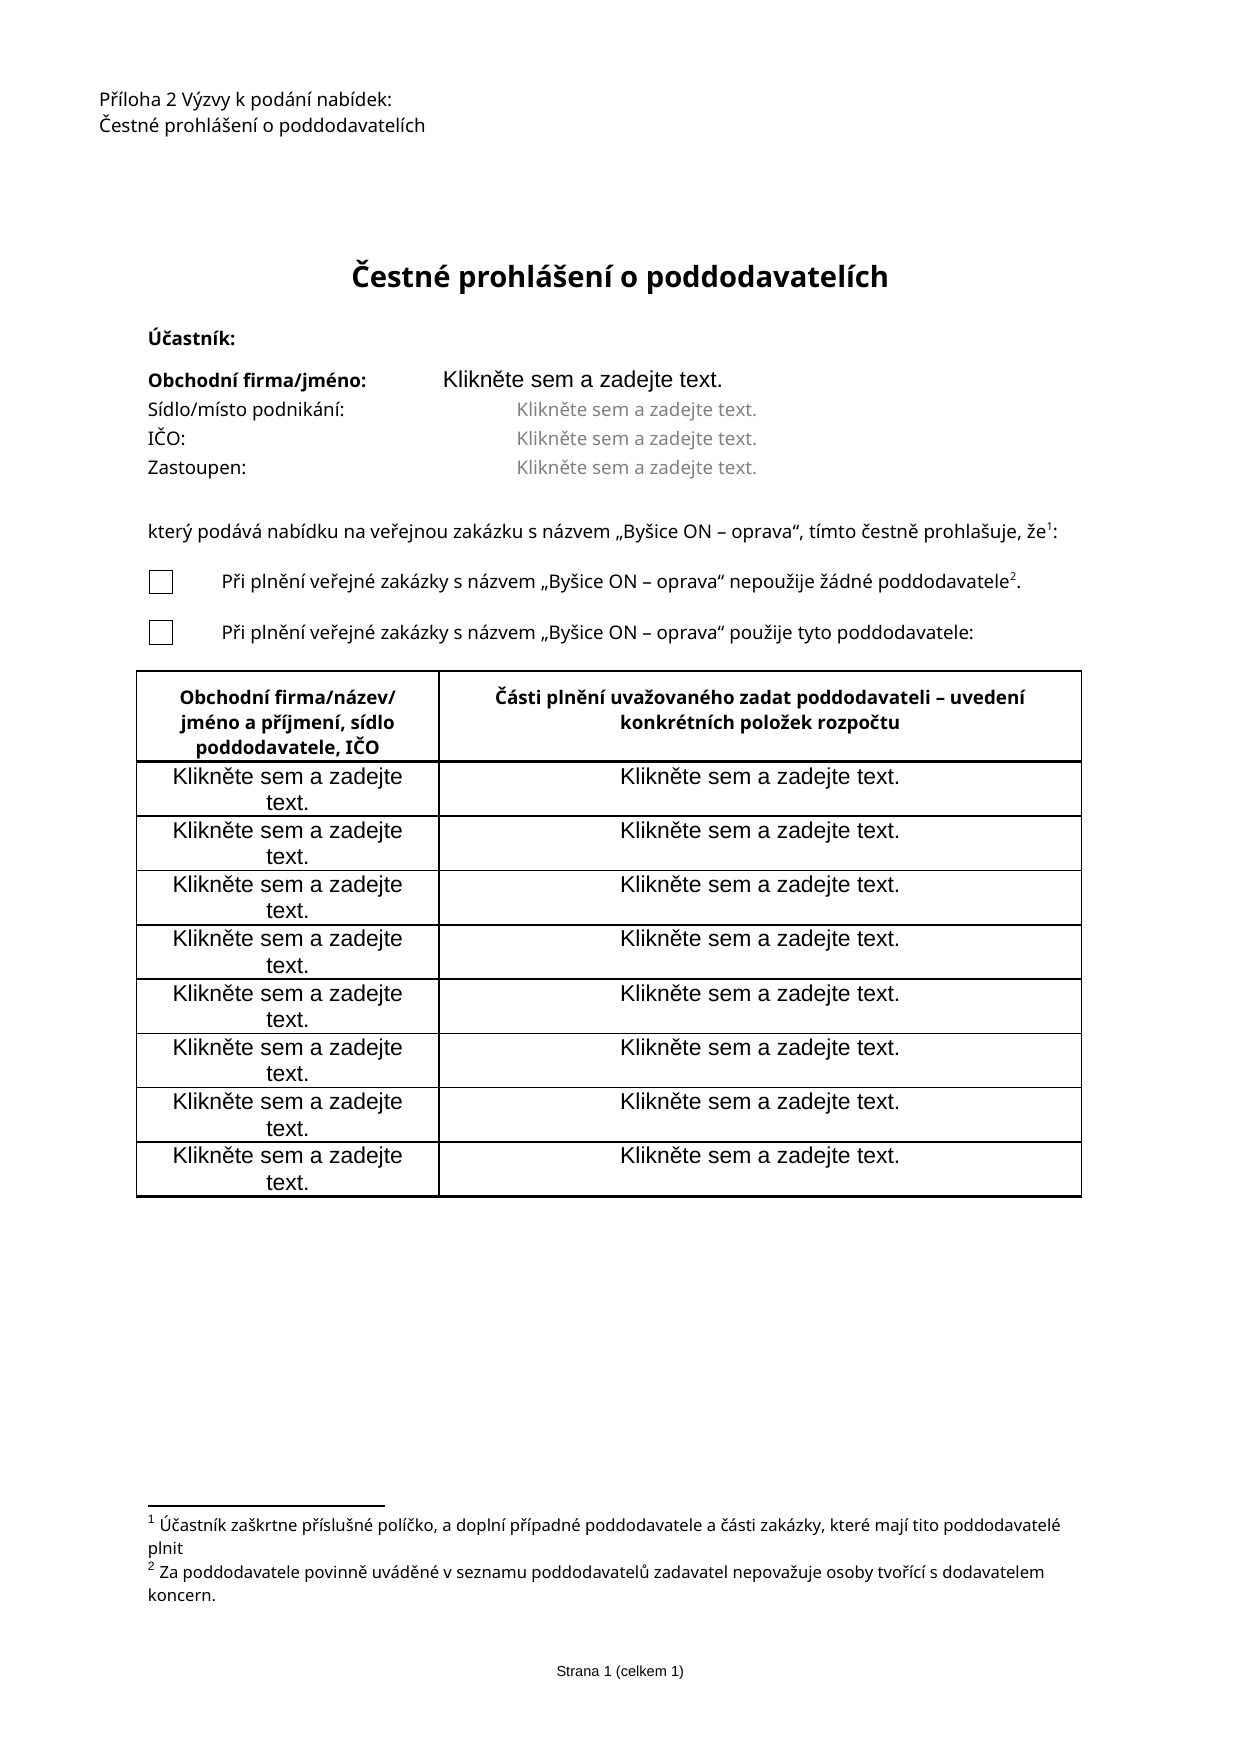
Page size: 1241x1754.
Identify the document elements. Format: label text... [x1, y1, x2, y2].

text IČO: [148, 422, 1093, 451]
text Obchodní firma/jméno: [148, 364, 1093, 393]
text Účastník: [148, 321, 1093, 352]
text který podává nabídku na veřejnou zakázku s názvem „Byšice ON – oprava“, tímto čestně prohlašuje, že: [148, 518, 1093, 544]
text Při plnění veřejné zakázky s názvem „Byšice ON – oprava“ nepoužije žádné poddodavatele. [148, 569, 1093, 594]
table_header Části plnění uvažovaného zadat poddodavateli – uvedení konkrétních položek rozpočtu [440, 672, 1081, 759]
title Čestné prohlášení o poddodavatelích [148, 256, 1093, 296]
text Zastoupen: [148, 451, 1093, 480]
text Při plnění veřejné zakázky s názvem „Byšice ON – oprava“ použije tyto poddodavatele: [148, 619, 1093, 645]
table_header Obchodní firma/název/ jméno a příjmení, sídlo poddodavatele, IČO [137, 672, 438, 759]
text Sídlo/místo podnikání: [148, 393, 1093, 422]
